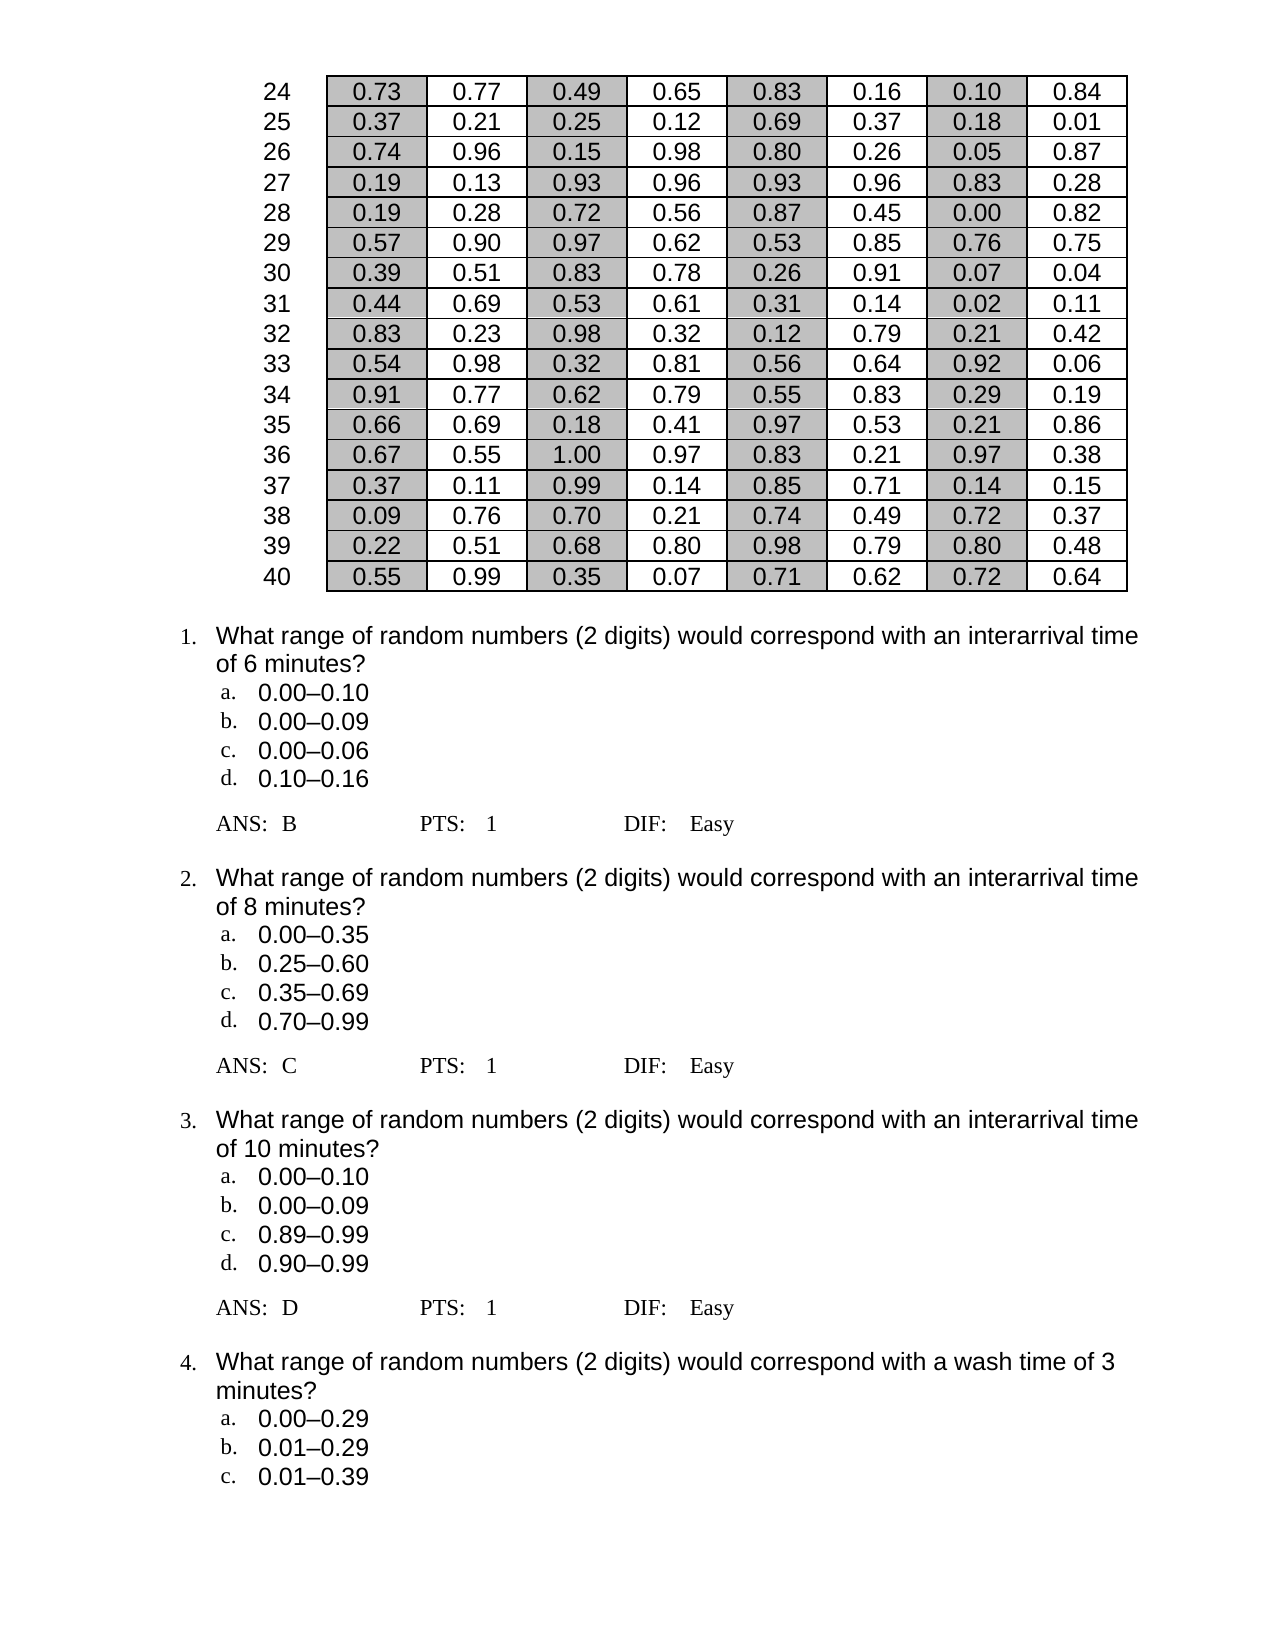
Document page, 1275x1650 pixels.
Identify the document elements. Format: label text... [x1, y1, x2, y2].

table_cell 0.73 [328, 77, 426, 105]
table_cell 0.66 [328, 410, 426, 439]
table_cell 0.53 [528, 289, 626, 317]
table_cell 0.90 [428, 228, 526, 257]
table_cell 0.85 [828, 228, 926, 257]
table_cell 0.70 [528, 501, 626, 530]
table_cell 0.97 [528, 228, 626, 257]
table_cell 0.98 [428, 350, 526, 378]
table_cell 0.11 [1028, 289, 1126, 317]
table_cell b. [216, 949, 253, 978]
table_cell 0.00–0.09 [253, 1191, 1097, 1220]
table_cell 0.21 [428, 107, 526, 136]
table_cell 0.26 [728, 258, 826, 287]
table_cell 33 [227, 348, 326, 378]
table_cell 0.37 [1028, 501, 1126, 530]
table_cell 0.12 [728, 319, 826, 348]
table_cell 0.49 [828, 501, 926, 530]
table_cell 0.51 [428, 531, 526, 560]
table_cell 35 [227, 409, 326, 439]
table_cell 0.99 [528, 471, 626, 499]
table_cell 0.28 [1028, 168, 1126, 196]
table_cell 0.93 [728, 168, 826, 196]
table_cell 0.19 [1028, 380, 1126, 408]
text 3. What range of random numbers (2 digits) would correspond with an interarrival time of 10 minutes? [150, 1105, 1162, 1162]
table_cell 0.71 [828, 471, 926, 499]
table_header 0.00–0.35 [253, 920, 1097, 949]
table_cell c. [216, 736, 253, 764]
table_cell 0.85 [728, 471, 826, 499]
table_cell 0.62 [828, 562, 926, 590]
table_cell 0.21 [828, 440, 926, 469]
table_cell 0.06 [1028, 350, 1126, 378]
table_cell 0.96 [828, 168, 926, 196]
table_cell 0.64 [828, 350, 926, 378]
table_cell 0.15 [1028, 471, 1126, 499]
table_cell 0.16 [828, 77, 926, 105]
table_cell 0.79 [628, 380, 726, 408]
table_cell 0.10–0.16 [253, 764, 1097, 793]
table_cell 0.55 [328, 562, 426, 590]
table_header a. [216, 678, 253, 707]
table_cell 0.71 [728, 562, 826, 590]
table_cell 0.38 [1028, 440, 1126, 469]
table_cell 0.77 [428, 77, 526, 105]
table_cell 0.56 [628, 198, 726, 227]
table_cell 0.97 [928, 440, 1026, 469]
table_cell 0.13 [428, 168, 526, 196]
table_cell 0.83 [828, 380, 926, 408]
table_cell 0.01–0.29 [253, 1433, 1097, 1462]
table_cell 0.91 [328, 380, 426, 408]
text 4. What range of random numbers (2 digits) would correspond with a wash time of 3 minutes? [150, 1347, 1162, 1404]
table_cell b. [216, 707, 253, 736]
table_cell 0.19 [328, 198, 426, 227]
table_cell 0.79 [828, 531, 926, 560]
table_cell 0.81 [628, 350, 726, 378]
table_cell 0.15 [528, 137, 626, 166]
table_cell 0.96 [428, 137, 526, 166]
table_header 0.00–0.10 [253, 678, 1097, 707]
table_cell 0.83 [328, 319, 426, 348]
table_cell c. [216, 978, 253, 1006]
text ANS: B PTS: 1 DIF: Easy [216, 810, 1162, 836]
table_cell 0.92 [928, 350, 1026, 378]
table_cell 34 [227, 378, 326, 408]
table_cell 0.98 [628, 137, 726, 166]
table_cell 0.04 [1028, 258, 1126, 287]
table_cell 0.37 [328, 471, 426, 499]
table_header a. [216, 920, 253, 949]
table_cell 0.79 [828, 319, 926, 348]
table_cell 0.68 [528, 531, 626, 560]
table_cell 26 [227, 136, 326, 166]
table_cell 0.54 [328, 350, 426, 378]
table_cell 0.14 [828, 289, 926, 317]
table_cell 0.49 [528, 77, 626, 105]
table_cell 0.87 [1028, 137, 1126, 166]
table_cell d. [216, 1249, 253, 1277]
table_cell 0.97 [628, 440, 726, 469]
table_cell 0.25–0.60 [253, 949, 1097, 978]
table_cell 0.53 [728, 228, 826, 257]
table_cell 0.02 [928, 289, 1026, 317]
table_cell 0.61 [628, 289, 726, 317]
table_cell 0.01 [1028, 107, 1126, 136]
table_cell 0.80 [928, 531, 1026, 560]
table_cell 0.35 [528, 562, 626, 590]
table_cell 40 [227, 560, 326, 590]
table_cell 0.97 [728, 410, 826, 439]
table_cell d. [216, 1006, 253, 1035]
table_cell 0.55 [428, 440, 526, 469]
table_cell 0.62 [628, 228, 726, 257]
table_cell 0.07 [628, 562, 726, 590]
table_cell 0.09 [328, 501, 426, 530]
table_cell 0.05 [928, 137, 1026, 166]
table_cell 0.80 [728, 137, 826, 166]
table_cell 0.28 [428, 198, 526, 227]
table_cell 0.44 [328, 289, 426, 317]
table_cell 0.83 [528, 258, 626, 287]
table_cell 0.86 [1028, 410, 1126, 439]
table_cell 0.83 [728, 440, 826, 469]
table_cell 0.18 [928, 107, 1026, 136]
table_cell 39 [227, 530, 326, 560]
table_header a. [216, 1404, 253, 1433]
table_cell 0.14 [928, 471, 1026, 499]
table_cell c. [216, 1220, 253, 1248]
table_cell 0.76 [928, 228, 1026, 257]
table_cell 0.42 [1028, 319, 1126, 348]
table_cell 0.48 [1028, 531, 1126, 560]
table_cell 0.22 [328, 531, 426, 560]
table_cell 0.41 [628, 410, 726, 439]
table_header a. [216, 1162, 253, 1191]
table_cell 0.53 [828, 410, 926, 439]
table_cell 0.01–0.39 [253, 1462, 1097, 1491]
table_cell 0.69 [428, 410, 526, 439]
table_cell 0.37 [328, 107, 426, 136]
table_cell 0.26 [828, 137, 926, 166]
table_cell 37 [227, 469, 326, 499]
table_cell 0.72 [928, 562, 1026, 590]
table_cell 29 [227, 227, 326, 257]
table_cell 0.72 [928, 501, 1026, 530]
table_cell 0.70–0.99 [253, 1006, 1097, 1035]
table_cell 0.78 [628, 258, 726, 287]
table_cell 0.80 [628, 531, 726, 560]
table_cell 1.00 [528, 440, 626, 469]
table_cell 32 [227, 318, 326, 348]
table_cell 0.69 [428, 289, 526, 317]
table_cell 0.00 [928, 198, 1026, 227]
table_cell 30 [227, 257, 326, 287]
table_cell 0.99 [428, 562, 526, 590]
table_cell 0.31 [728, 289, 826, 317]
table_cell 0.11 [428, 471, 526, 499]
table_cell 0.18 [528, 410, 626, 439]
table_cell b. [216, 1433, 253, 1462]
table_cell 0.96 [628, 168, 726, 196]
table_cell 0.45 [828, 198, 926, 227]
table_cell 0.74 [328, 137, 426, 166]
text ANS: D PTS: 1 DIF: Easy [216, 1294, 1162, 1321]
table_cell 0.32 [628, 319, 726, 348]
table_cell b. [216, 1191, 253, 1220]
table_cell 0.37 [828, 107, 926, 136]
table_cell 0.62 [528, 380, 626, 408]
text 1. What range of random numbers (2 digits) would correspond with an interarrival time of 6 minutes? [150, 621, 1162, 678]
table_cell 24 [227, 75, 326, 105]
table_cell 0.21 [928, 410, 1026, 439]
table_cell 0.69 [728, 107, 826, 136]
table_cell 0.72 [528, 198, 626, 227]
text ANS: C PTS: 1 DIF: Easy [216, 1052, 1162, 1078]
table_cell 0.93 [528, 168, 626, 196]
table_cell 0.67 [328, 440, 426, 469]
table_cell 0.64 [1028, 562, 1126, 590]
table_cell 38 [227, 499, 326, 530]
table_cell 27 [227, 166, 326, 196]
table_cell 0.75 [1028, 228, 1126, 257]
table_cell 36 [227, 439, 326, 469]
table_cell 0.14 [628, 471, 726, 499]
table_cell 0.10 [928, 77, 1026, 105]
table_cell d. [216, 764, 253, 793]
table_cell 0.74 [728, 501, 826, 530]
table_cell 0.76 [428, 501, 526, 530]
table_cell 0.51 [428, 258, 526, 287]
table_cell 0.23 [428, 319, 526, 348]
table_header 0.00–0.10 [253, 1162, 1097, 1191]
text 2. What range of random numbers (2 digits) would correspond with an interarrival time of 8 minutes? [150, 863, 1162, 920]
table_cell 0.82 [1028, 198, 1126, 227]
table_cell 0.21 [928, 319, 1026, 348]
table_cell 0.00–0.09 [253, 707, 1097, 736]
table_cell 0.83 [928, 168, 1026, 196]
table_cell 0.07 [928, 258, 1026, 287]
table_cell 0.65 [628, 77, 726, 105]
table_cell 0.39 [328, 258, 426, 287]
table_cell c. [216, 1462, 253, 1491]
table_cell 0.12 [628, 107, 726, 136]
table_cell 0.98 [728, 531, 826, 560]
table_cell 25 [227, 105, 326, 136]
table_cell 0.35–0.69 [253, 978, 1097, 1006]
table_cell 0.21 [628, 501, 726, 530]
table_cell 0.56 [728, 350, 826, 378]
table_cell 0.57 [328, 228, 426, 257]
table_cell 0.90–0.99 [253, 1249, 1097, 1277]
table_cell 0.84 [1028, 77, 1126, 105]
table_cell 31 [227, 287, 326, 317]
table_cell 0.55 [728, 380, 826, 408]
table_cell 0.00–0.06 [253, 736, 1097, 764]
table_cell 0.19 [328, 168, 426, 196]
table_cell 0.87 [728, 198, 826, 227]
table_cell 0.29 [928, 380, 1026, 408]
table_cell 0.98 [528, 319, 626, 348]
table_header 0.00–0.29 [253, 1404, 1097, 1433]
table_cell 0.77 [428, 380, 526, 408]
table_cell 0.83 [728, 77, 826, 105]
table_cell 28 [227, 196, 326, 227]
table_cell 0.89–0.99 [253, 1220, 1097, 1248]
table_cell 0.32 [528, 350, 626, 378]
table_cell 0.91 [828, 258, 926, 287]
table_cell 0.25 [528, 107, 626, 136]
